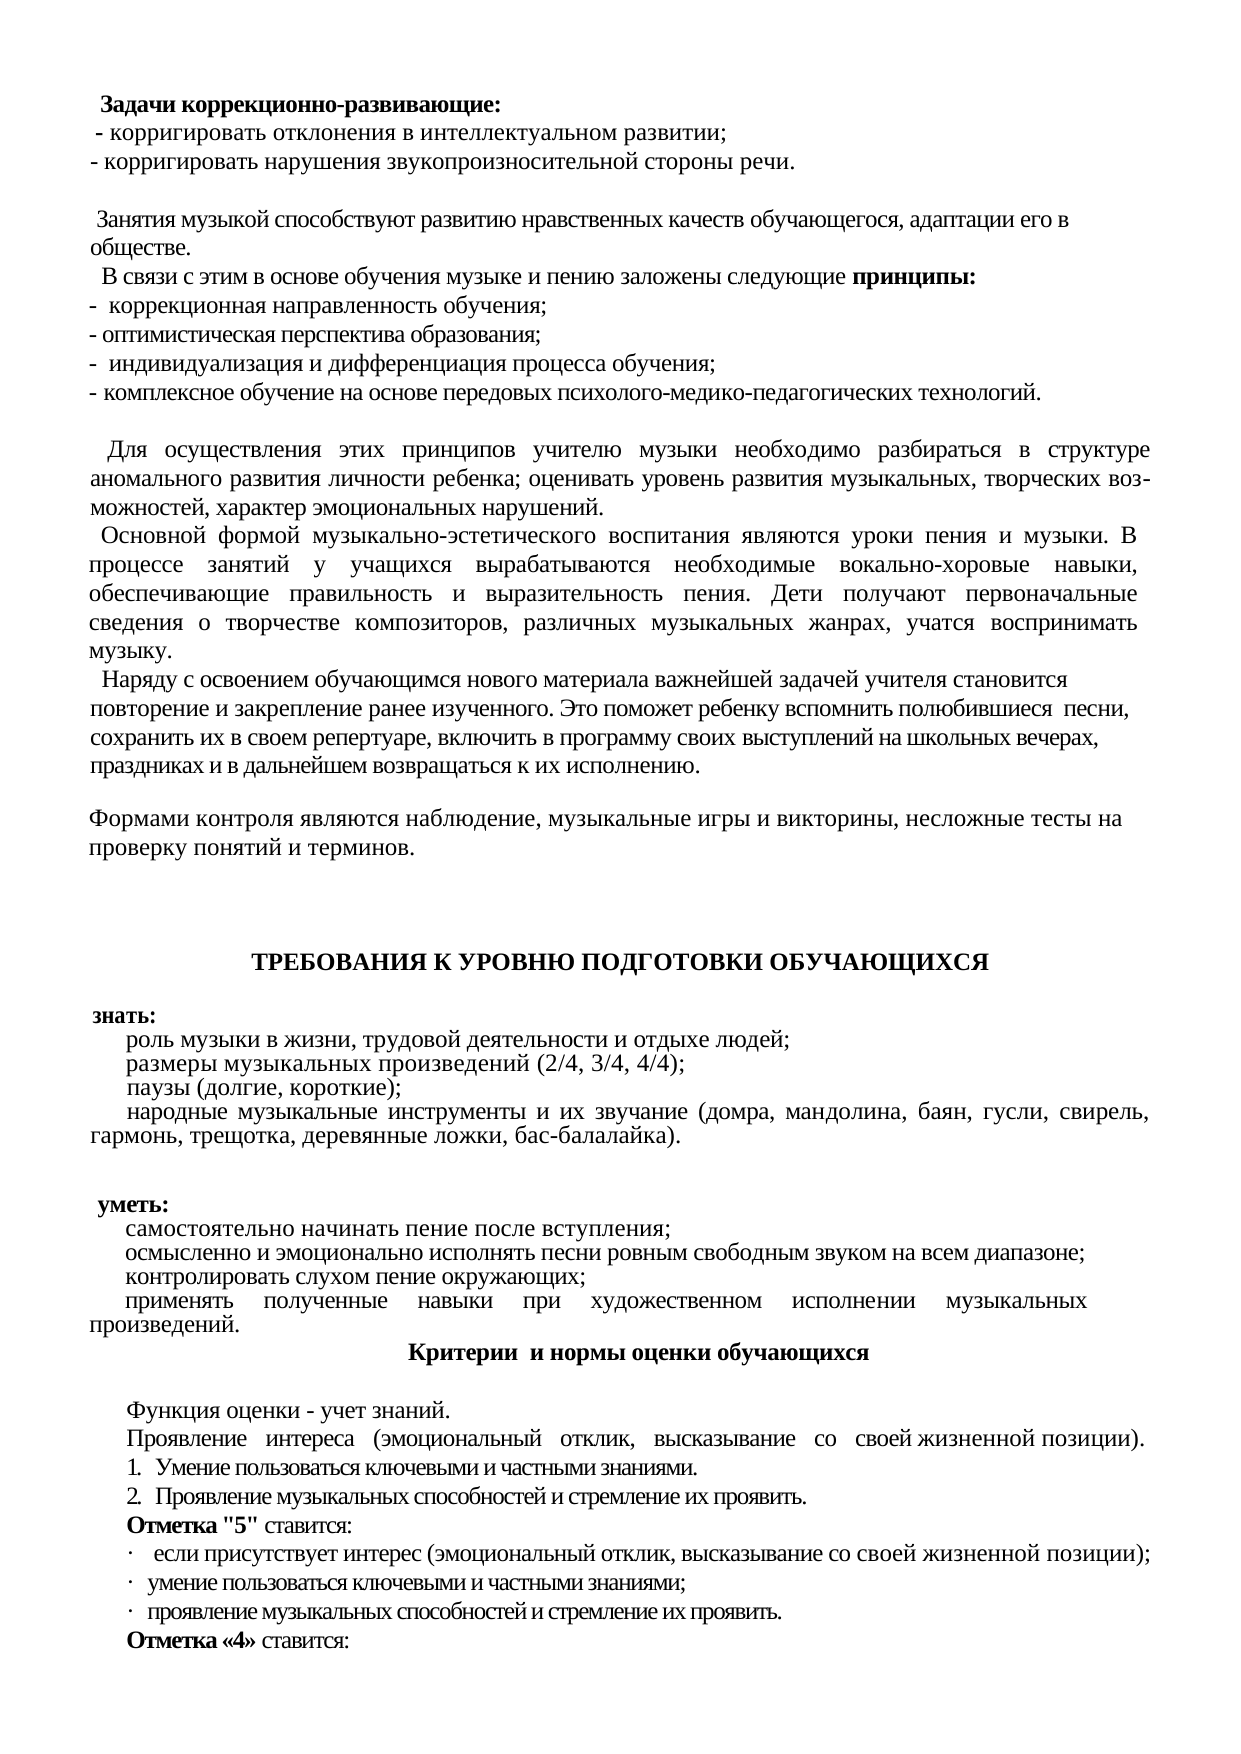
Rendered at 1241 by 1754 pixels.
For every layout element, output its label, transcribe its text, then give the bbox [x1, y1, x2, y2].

text Формами контроля являются наблюдение, музыкальные игры и викторины, несложные тесты на проверку понятий и терминов. [89, 803, 1152, 885]
text - коррекционная направленность обучения; - оптимистическая перспектива образования; [89, 290, 1152, 348]
text · проявление музыкальных способностей и стремление их проявить. [89, 1596, 1152, 1625]
text - корригировать нарушения звукопроизносительной стороны речи. Занятия музыкой способствуют развитию нравственных качеств обучающегося, адаптации его в обществе. В связи с этим в основе обучения музыке и пению заложены следующие принципы: [90, 146, 1151, 290]
text роль музыки в жизни, трудовой деятельности и отдыхе людей; [126, 1028, 1152, 1052]
text уметь: [91, 1193, 1152, 1217]
text Наряду с освоением обучающимся нового материала важнейшей задачей учителя становится повторение и закрепление ранее изученного. Это поможет ребенку вспомнить полюбившиеся песни, сохранить их в своем репертуаре, включить в программу своих выступлений на школьных вечерах, праздниках и в дальнейшем возвращаться к их исполнению. [90, 664, 1151, 779]
text 2. Проявление музыкальных способностей и стремление их проявить. [89, 1481, 1152, 1510]
text Задачи коррекционно-развивающие: - корригировать отклонения в интеллектуальном развитии; [89, 89, 983, 146]
text паузы (долгие, короткие); [127, 1076, 1152, 1100]
text - индивидуализация и дифференциация процесса обучения; - комплексное обучение на основе передовых психолого-медико-педагогических технологий. [89, 348, 1152, 405]
text применять полученные навыки при художественном исполнении музыкальных произведений. [89, 1289, 1088, 1337]
text народные музыкальные инструменты и их звучание (домра, мандолина, баян, гусли, свирель, гармонь, трещотка, деревянные ложки, бас-балалайка). [90, 1100, 1149, 1148]
text осмысленно и эмоционально исполнять песни ровным свободным звуком на всем диапазоне; [89, 1241, 1088, 1265]
text Критерии и нормы оценки обучающихся [89, 1337, 1152, 1366]
text размеры музыкальных произведений (2/4, 3/4, 4/4); [126, 1052, 1152, 1076]
text Отметка "5" ставится: [89, 1510, 1152, 1538]
text · умение пользоваться ключевыми и частными знаниями; [89, 1567, 1152, 1596]
text · если присутствует интерес (эмоциональный отклик, высказывание со своей жизненной позиции); [89, 1538, 1152, 1567]
text ТРЕБОВАНИЯ К УРОВНЮ ПОДГОТОВКИ ОБУЧАЮЩИХСЯ [89, 947, 1152, 976]
text контролировать слухом пение окружающих; [125, 1265, 1152, 1289]
text Основной формой музыкально-эстетического воспитания являются уроки пения и музыки. В процессе занятий у учащихся вырабатываются необходимые вокально-хоровые навыки, обеспечивающие правильность и выразительность пения. Дети получают первоначальные сведения о творчестве композиторов, различных музыкальных жанрах, учатся воспринимать музыку. [89, 520, 1138, 664]
text Функция оценки - учет знаний. [89, 1395, 1152, 1423]
text Проявление интереса (эмоциональный отклик, высказывание со своей жизненной позиции). [89, 1423, 1152, 1452]
text Отметка «4» ставится: [89, 1625, 1152, 1653]
text 1. Умение пользоваться ключевыми и частными знаниями. [89, 1452, 1152, 1481]
text самостоятельно начинать пение после вступления; [125, 1217, 1152, 1241]
text знать: [92, 1004, 1152, 1028]
text Для осуществления этих принципов учителю музыки необходимо разбираться в структуре аномального развития личности ребенка; оценивать уровень развития музыкальных, творческих возможностей, характер эмоциональных нарушений. [90, 405, 1151, 520]
